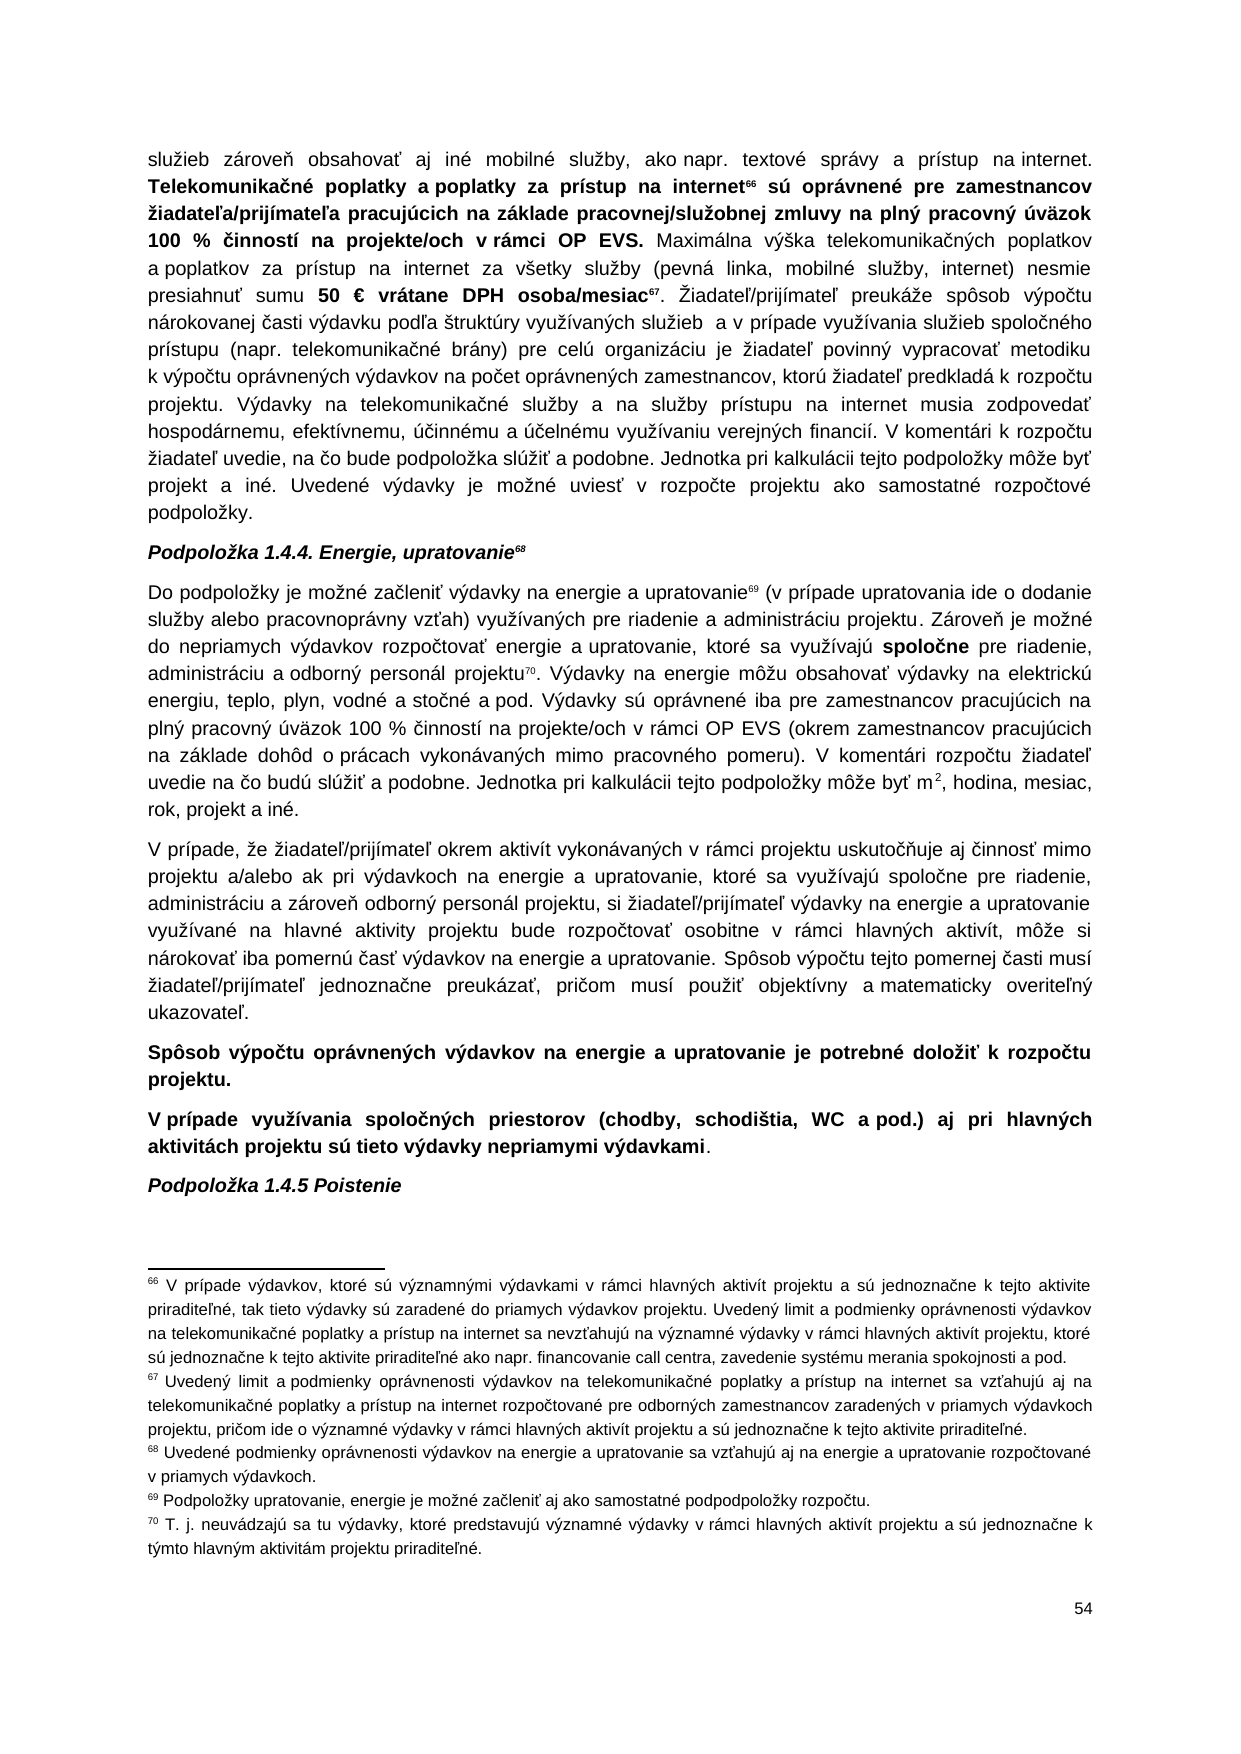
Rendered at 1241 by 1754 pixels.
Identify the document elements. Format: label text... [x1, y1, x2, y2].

text V prípade využívania spoločných priestorov (chodby, schodištia, WC a pod.) aj pri hlavných aktivitách projektu sú tieto výdavky nepriamymi výdavkami. [148, 1107, 1092, 1157]
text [148, 148, 1092, 524]
text V prípade, že žiadateľ/prijímateľ okrem aktivít vykonávaných v rámci projektu uskutočňuje aj činnosť mimo projektu a/alebo ak pri výdavkoch na energie a upratovanie, ktoré sa využívajú spoločne pre riadenie, administráciu a zároveň odborný personál projektu, si žiadateľ/prijímateľ výdavky na energie a upratovanie využívané na hlavné aktivity projektu bude rozpočtovať osobitne v rámci hlavných aktivít, môže si nárokovať iba pomernú časť výdavkov na energie a upratovanie. Spôsob výpočtu tejto pomernej časti musí žiadateľ/prijímateľ jednoznačne preukázať, pričom musí použiť objektívny a matematicky overiteľný ukazovateľ. [148, 838, 1092, 1023]
text Do podpoložky je možné začleniť výdavky na energie a upratovanie (v prípade upratovania ide o dodanie služby alebo pracovnoprávny vzťah) využívaných pre riadenie a administráciu projektu. Zároveň je možné do nepriamych výdavkov rozpočtovať energie a upratovanie, ktoré sa využívajú spoločne pre riadenie, administráciu a odborný personál projektu. Výdavky na energie môžu obsahovať výdavky na elektrickú energiu, teplo, plyn, vodné a stočné a pod. Výdavky sú oprávnené iba pre zamestnancov pracujúcich na plný pracovný úväzok 100 % činností na projekte/och v rámci OP EVS (okrem zamestnancov pracujúcich na základe dohôd o prácach vykonávaných mimo pracovného pomeru). V komentári rozpočtu žiadateľ uvedie na čo budú slúžiť a podobne. Jednotka pri kalkulácii tejto podpoložky môže byť m2, hodina, mesiac, rok, projekt a iné. [148, 581, 1092, 821]
text Podpoložka 1.4.4. Energie, upratovanie [148, 541, 1092, 563]
text Podpoložka 1.4.5 Poistenie [148, 1174, 1092, 1197]
text Spôsob výpočtu oprávnených výdavkov na energie a upratovanie je potrebné doložiť k rozpočtu projektu. [148, 1041, 1092, 1090]
